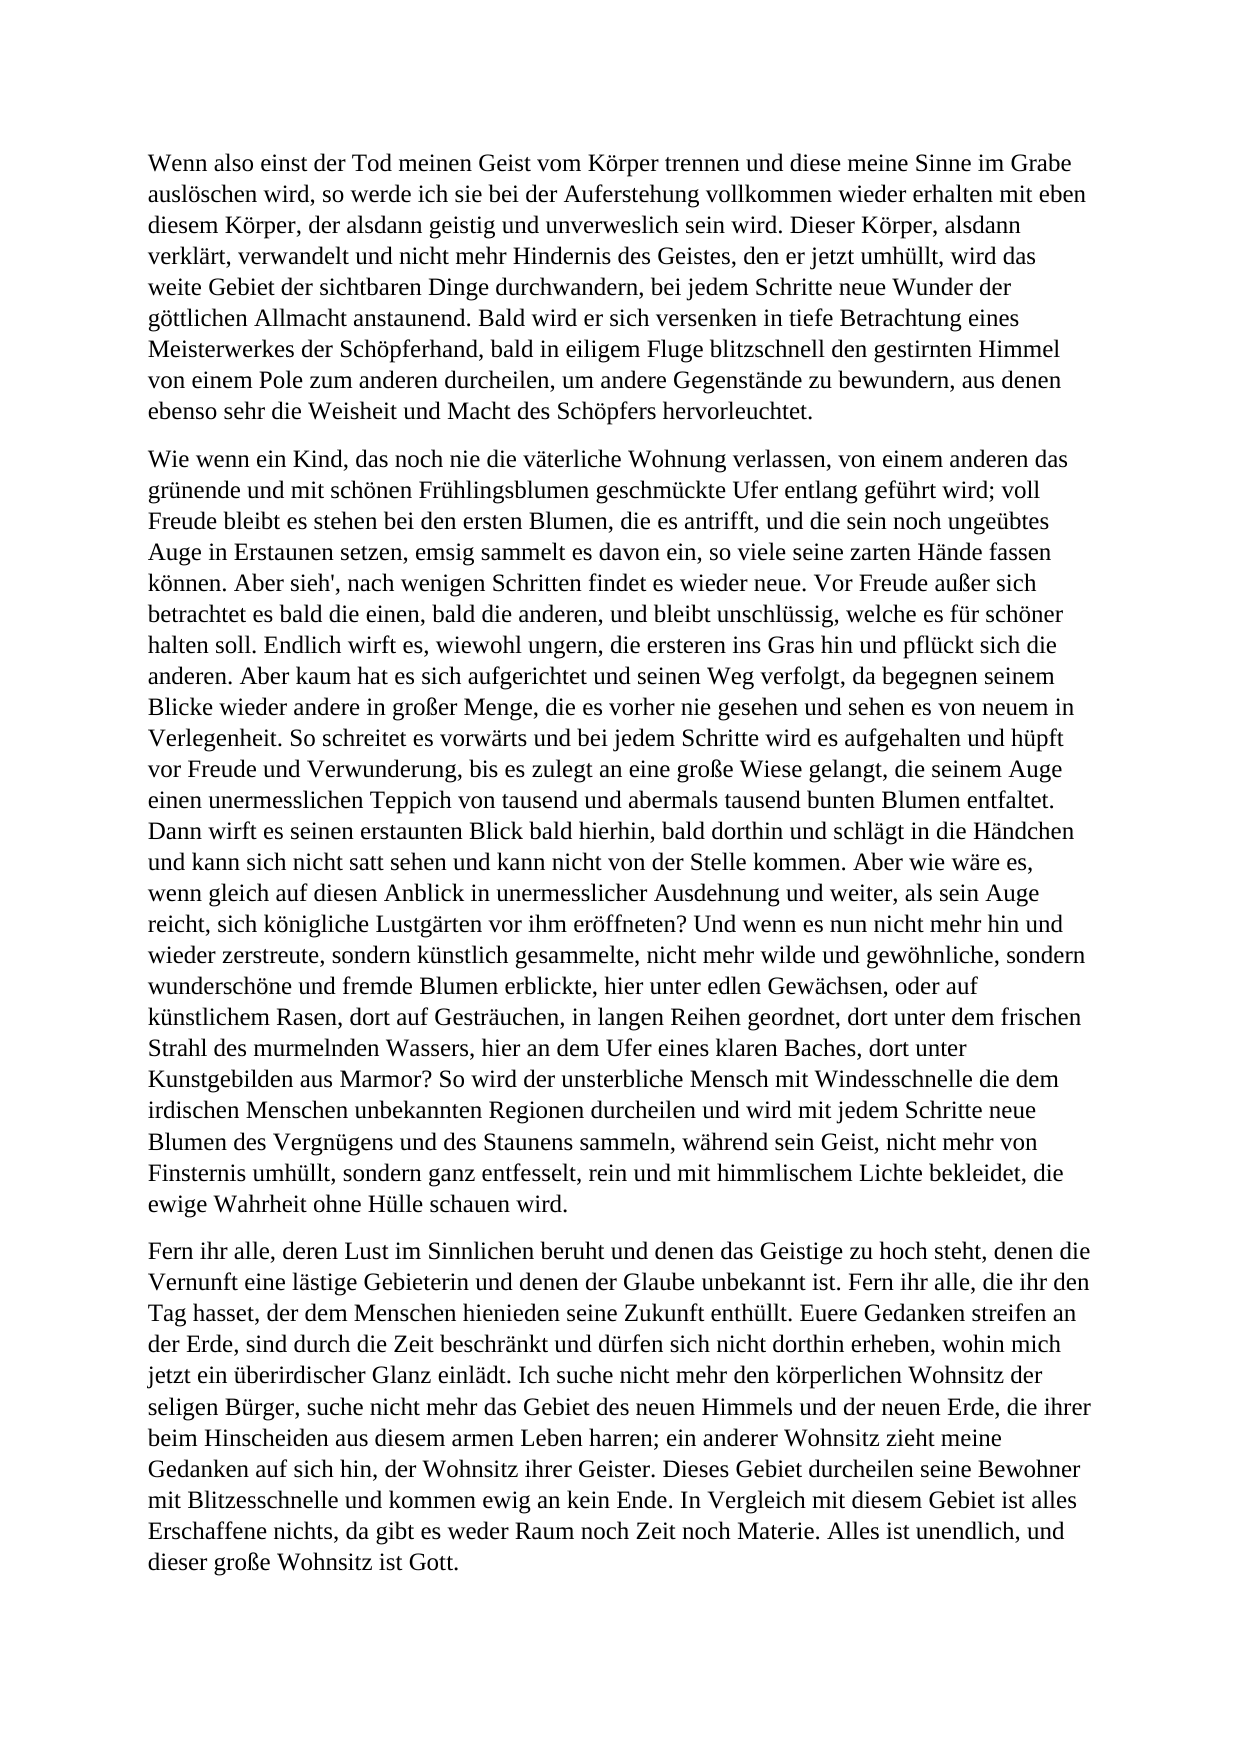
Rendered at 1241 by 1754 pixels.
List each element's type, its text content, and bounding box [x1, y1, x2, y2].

text Fern ihr alle, deren Lust im Sinnlichen beruht und denen das Geistige zu hoch steht, denen die Vernunft eine lästige Gebieterin und denen der Glaube unbekannt ist. Fern ihr alle, die ihr den Tag hasset, der dem Menschen hienieden seine Zukunft enthüllt. Euere Gedanken streifen an der Erde, sind durch die Zeit beschränkt und dürfen sich nicht dorthin erheben, wohin mich jetzt ein überirdischer Glanz einlädt. Ich suche nicht mehr den körperlichen Wohnsitz der seligen Bürger, suche nicht mehr das Gebiet des neuen Himmels und der neuen Erde, die ihrer beim Hinscheiden aus diesem armen Leben harren; ein anderer Wohnsitz zieht meine Gedanken auf sich hin, der Wohnsitz ihrer Geister. Dieses Gebiet durcheilen seine Bewohner mit Blitzesschnelle und kommen ewig an kein Ende. In Vergleich mit diesem Gebiet ist alles Erschaffene nichts, da gibt es weder Raum noch Zeit noch Materie. Alles ist unendlich, und dieser große Wohnsitz ist Gott. [148, 1236, 1093, 1576]
text Wenn also einst der Tod meinen Geist vom Körper trennen und diese meine Sinne im Grabe auslöschen wird, so werde ich sie bei der Auferstehung vollkommen wieder erhalten mit eben diesem Körper, der alsdann geistig und unverweslich sein wird. Dieser Körper, alsdann verklärt, verwandelt und nicht mehr Hindernis des Geistes, den er jetzt umhüllt, wird das weite Gebiet der sichtbaren Dinge durchwandern, bei jedem Schritte neue Wunder der göttlichen Allmacht anstaunend. Bald wird er sich versenken in tiefe Betrachtung eines Meisterwerkes der Schöpferhand, bald in eiligem Fluge blitzschnell den gestirnten Himmel von einem Pole zum anderen durcheilen, um andere Gegenstände zu bewundern, aus denen ebenso sehr die Weisheit und Macht des Schöpfers hervorleuchtet. [148, 148, 1093, 425]
text Wie wenn ein Kind, das noch nie die väterliche Wohnung verlassen, von einem anderen das grünende und mit schönen Frühlingsblumen geschmückte Ufer entlang geführt wird; voll Freude bleibt es stehen bei den ersten Blumen, die es antrifft, und die sein noch ungeübtes Auge in Erstaunen setzen, emsig sammelt es davon ein, so viele seine zarten Hände fassen können. Aber sieh', nach wenigen Schritten findet es wieder neue. Vor Freude außer sich betrachtet es bald die einen, bald die anderen, und bleibt unschlüssig, welche es für schöner halten soll. Endlich wirft es, wiewohl ungern, die ersteren ins Gras hin und pflückt sich die anderen. Aber kaum hat es sich aufgerichtet und seinen Weg verfolgt, da begegnen seinem Blicke wieder andere in großer Menge, die es vorher nie gesehen und sehen es von neuem in Verlegenheit. So schreitet es vorwärts und bei jedem Schritte wird es aufgehalten und hüpft vor Freude und Verwunderung, bis es zulegt an eine große Wiese gelangt, die seinem Auge einen unermesslichen Teppich von tausend und abermals tausend bunten Blumen entfaltet. Dann wirft es seinen erstaunten Blick bald hierhin, bald dorthin und schlägt in die Händchen und kann sich nicht satt sehen und kann nicht von der Stelle kommen. Aber wie wäre es, wenn gleich auf diesen Anblick in unermesslicher Ausdehnung und weiter, als sein Auge reicht, sich königliche Lustgärten vor ihm eröffneten? Und wenn es nun nicht mehr hin und wieder zerstreute, sondern künstlich gesammelte, nicht mehr wilde und gewöhnliche, sondern wunderschöne und fremde Blumen erblickte, hier unter edlen Gewächsen, oder auf künstlichem Rasen, dort auf Gesträuchen, in langen Reihen geordnet, dort unter dem frischen Strahl des murmelnden Wassers, hier an dem Ufer eines klaren Baches, dort unter Kunstgebilden aus Marmor? So wird der unsterbliche Mensch mit Windesschnelle die dem irdischen Menschen unbekannten Regionen durcheilen und wird mit jedem Schritte neue Blumen des Vergnügens und des Staunens sammeln, während sein Geist, nicht mehr von Finsternis umhüllt, sondern ganz entfesselt, rein und mit himmlischem Lichte bekleidet, die ewige Wahrheit ohne Hülle schauen wird. [148, 444, 1093, 1217]
